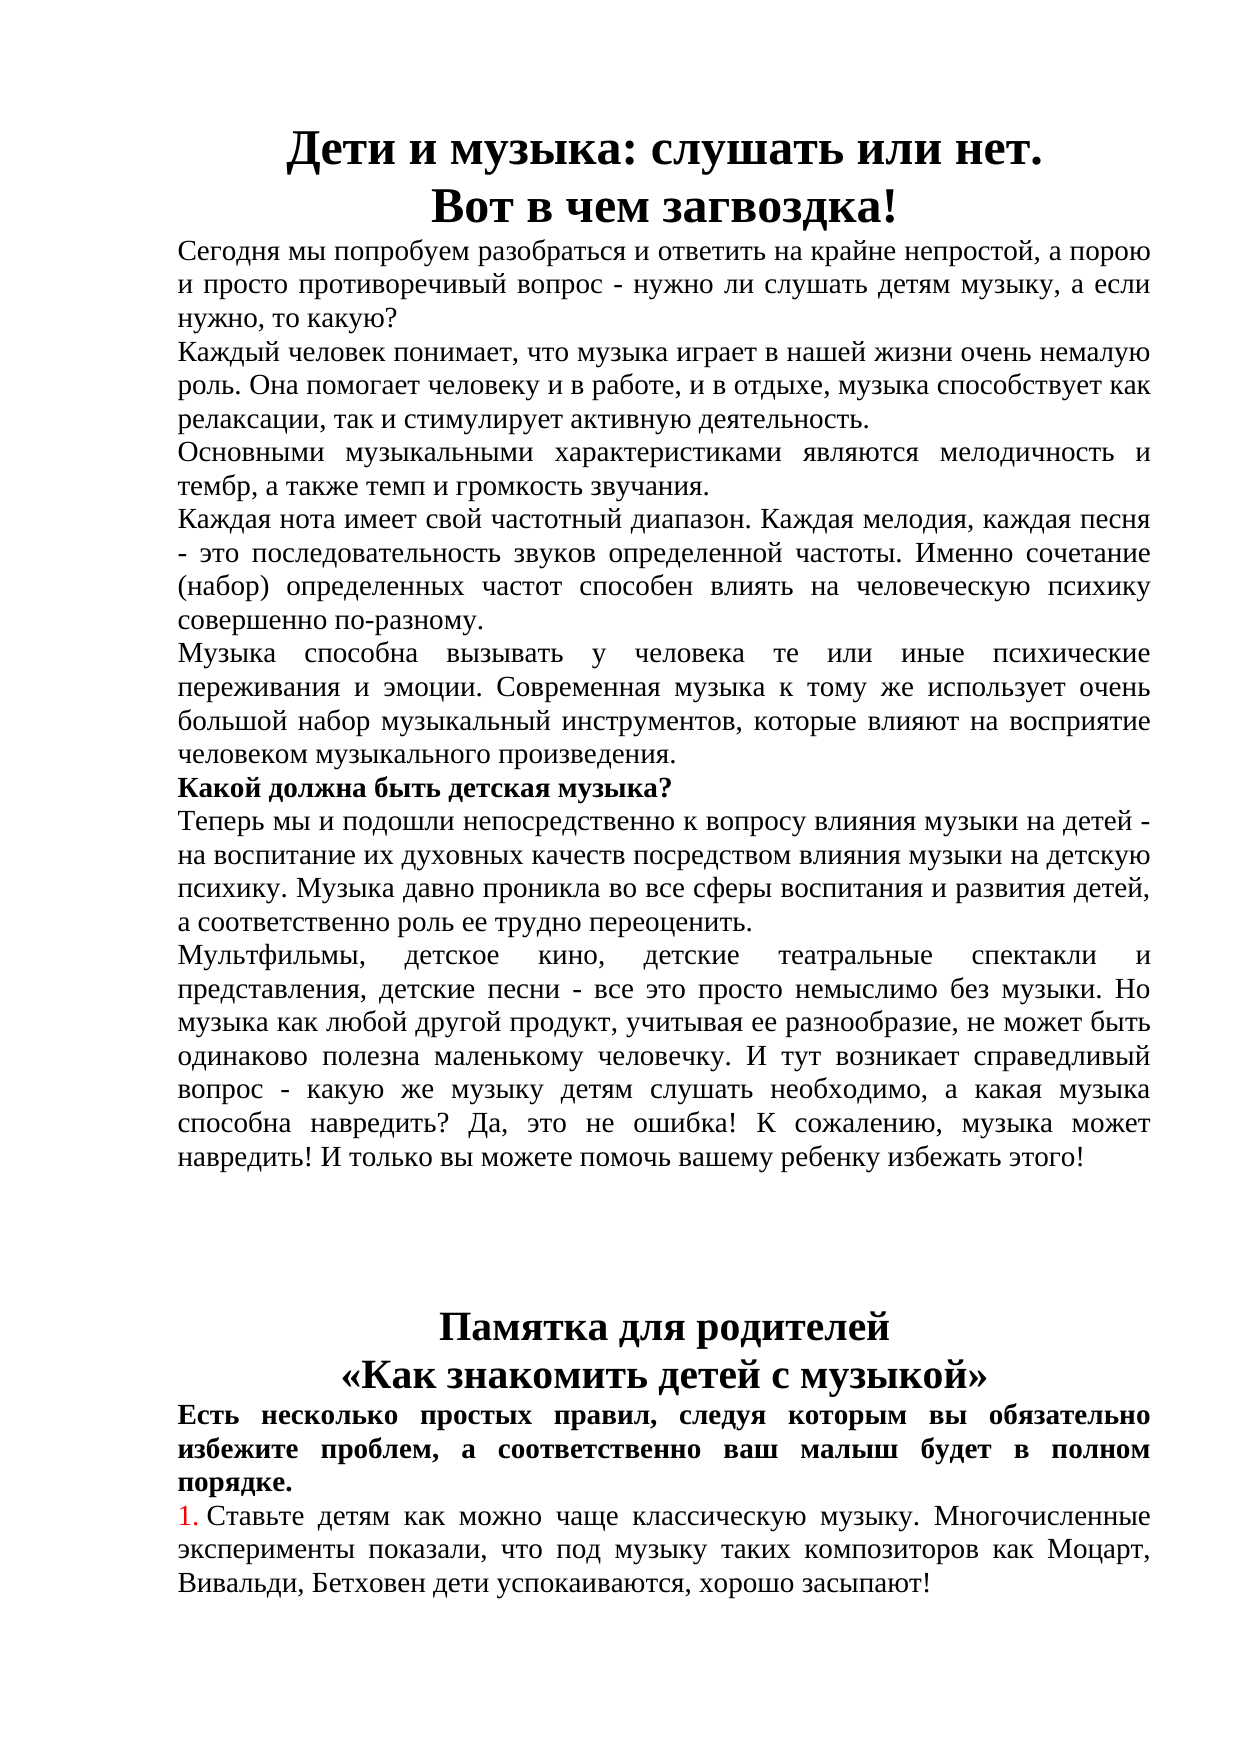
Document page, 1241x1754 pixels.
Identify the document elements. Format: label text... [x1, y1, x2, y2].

text Памятка для родителей [177, 1302, 1152, 1349]
text Сегодня мы попробуем разобраться и ответить на крайне непростой, а порою и просто противоречивый вопрос - нужно ли слушать детям музыку, а если нужно, то какую? [177, 233, 1152, 334]
text Основными музыкальными характеристиками являются мелодичность и тембр, а также темп и громкость звучания. [177, 434, 1152, 501]
text Теперь мы и подошли непосредственно к вопросу влияния музыки на детей - на воспитание их духовных качеств посредством влияния музыки на детскую психику. Музыка давно проникла во все сферы воспитания и развития детей, а соответственно роль ее трудно переоценить. [177, 803, 1152, 937]
text Какой должна быть детская музыка? [177, 770, 1152, 803]
text Дети и музыка: слушать или нет. [177, 118, 1152, 176]
text Музыка способна вызывать у человека те или иные психические переживания и эмоции. Современная музыка к тому же использует очень большой набор музыкальный инструментов, которые влияют на восприятие человеком музыкального произведения. [177, 636, 1152, 770]
text Каждая нота имеет свой частотный диапазон. Каждая мелодия, каждая песня - это последовательность звуков определенной частоты. Именно сочетание (набор) определенных частот способен влиять на человеческую психику совершенно по-разному. [177, 501, 1152, 636]
text Мультфильмы, детское кино, детские театральные спектакли и представления, детские песни - все это просто немыслимо без музыки. Но музыка как любой другой продукт, учитывая ее разнообразие, не может быть одинаково полезна маленькому человечку. И тут возникает справедливый вопрос - какую же музыку детям слушать необходимо, а какая музыка способна навредить? Да, это не ошибка! К сожалению, музыка может навредить! И только вы можете помочь вашему ребенку избежать этого! [177, 937, 1152, 1172]
text Вот в чем загвоздка! [177, 176, 1152, 233]
text 1. Ставьте детям как можно чаще классическую музыку. Многочисленные эксперименты показали, что под музыку таких композиторов как Моцарт, Вивальди, Бетховен дети успокаиваются, хорошо засыпают! [177, 1498, 1152, 1599]
text Есть несколько простых правил, следуя которым вы обязательно избежите проблем, а соответственно ваш малыш будет в полном порядке. [177, 1397, 1152, 1498]
text «Как знакомить детей с музыкой» [177, 1349, 1152, 1397]
text Каждый человек понимает, что музыка играет в нашей жизни очень немалую роль. Она помогает человеку и в работе, и в отдыхе, музыка способствует как релаксации, так и стимулирует активную деятельность. [177, 334, 1152, 434]
